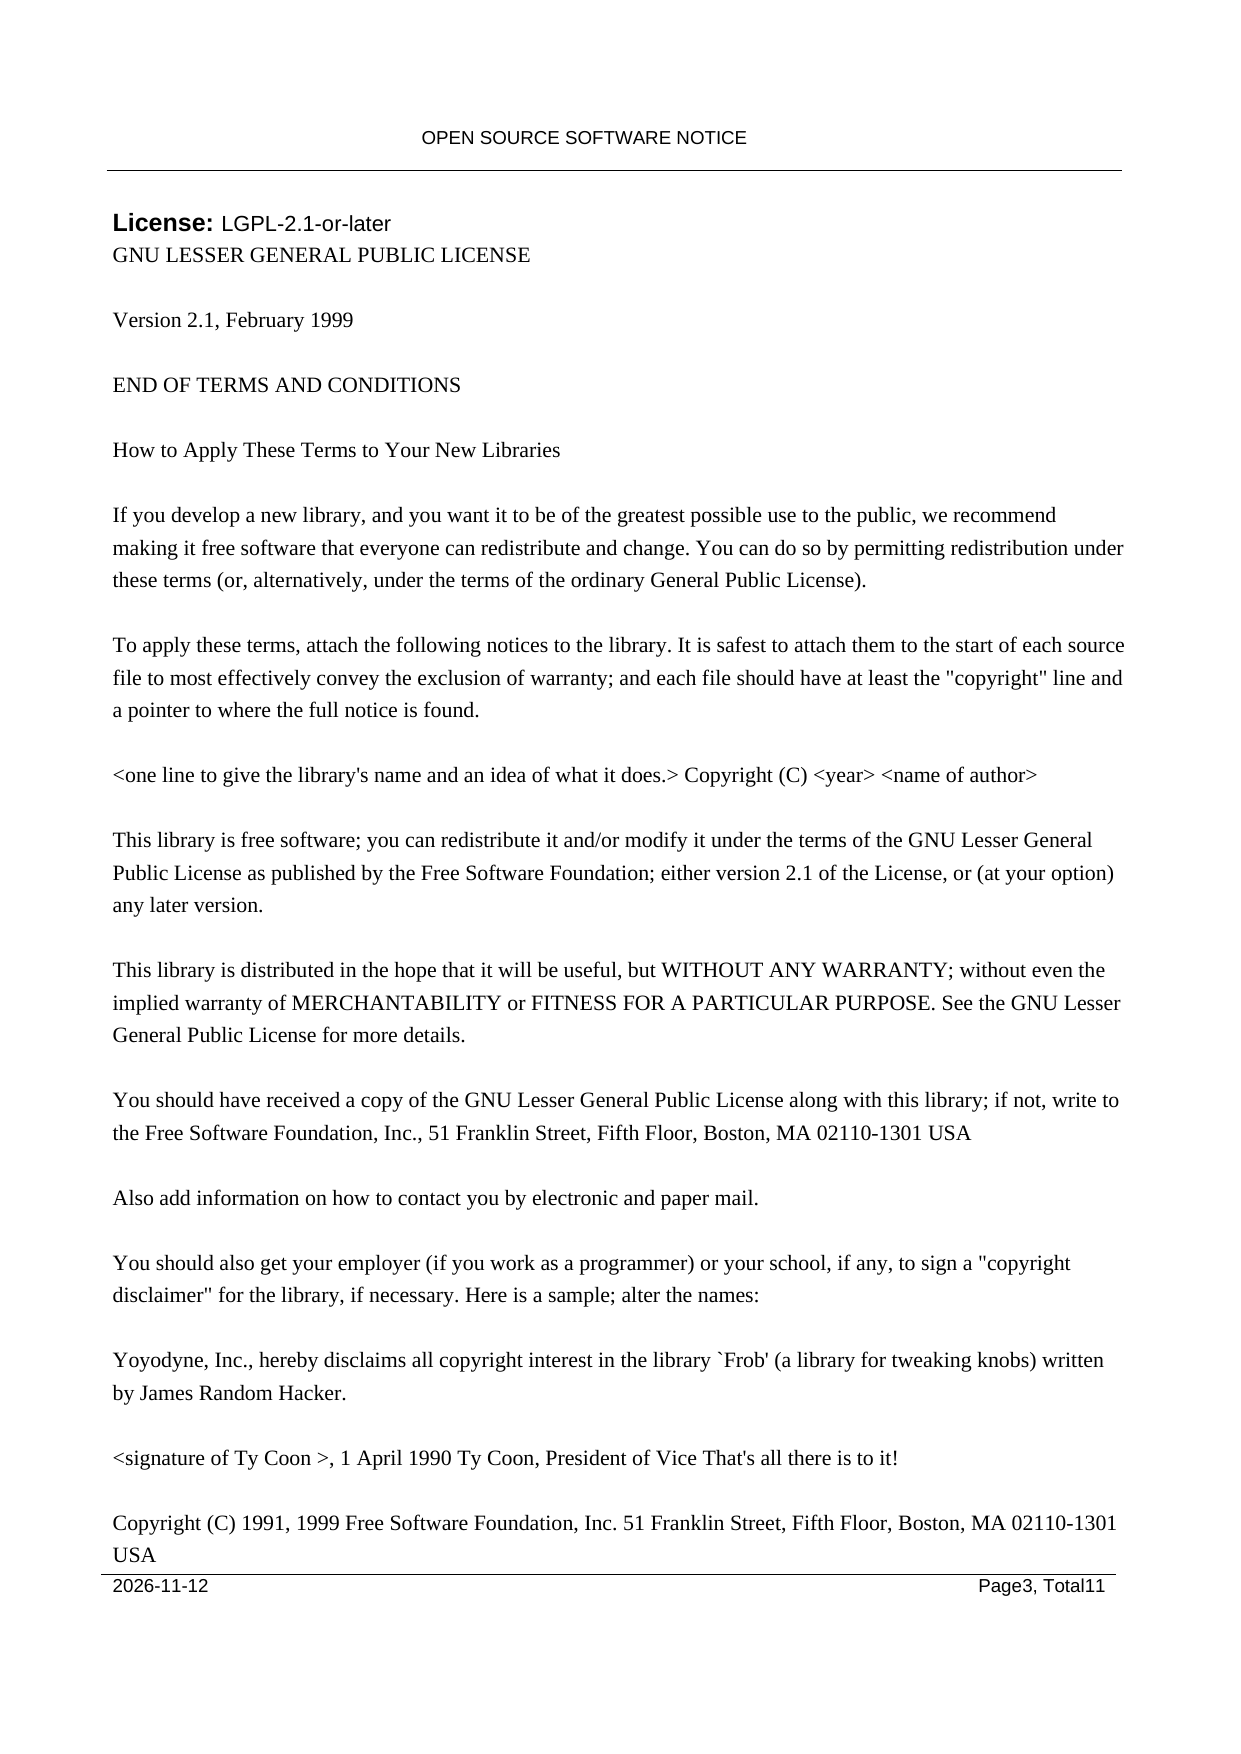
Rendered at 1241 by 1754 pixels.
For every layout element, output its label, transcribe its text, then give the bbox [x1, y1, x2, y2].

text License: LGPL-2.1-or-later [112, 206, 1128, 239]
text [112, 239, 1128, 1571]
